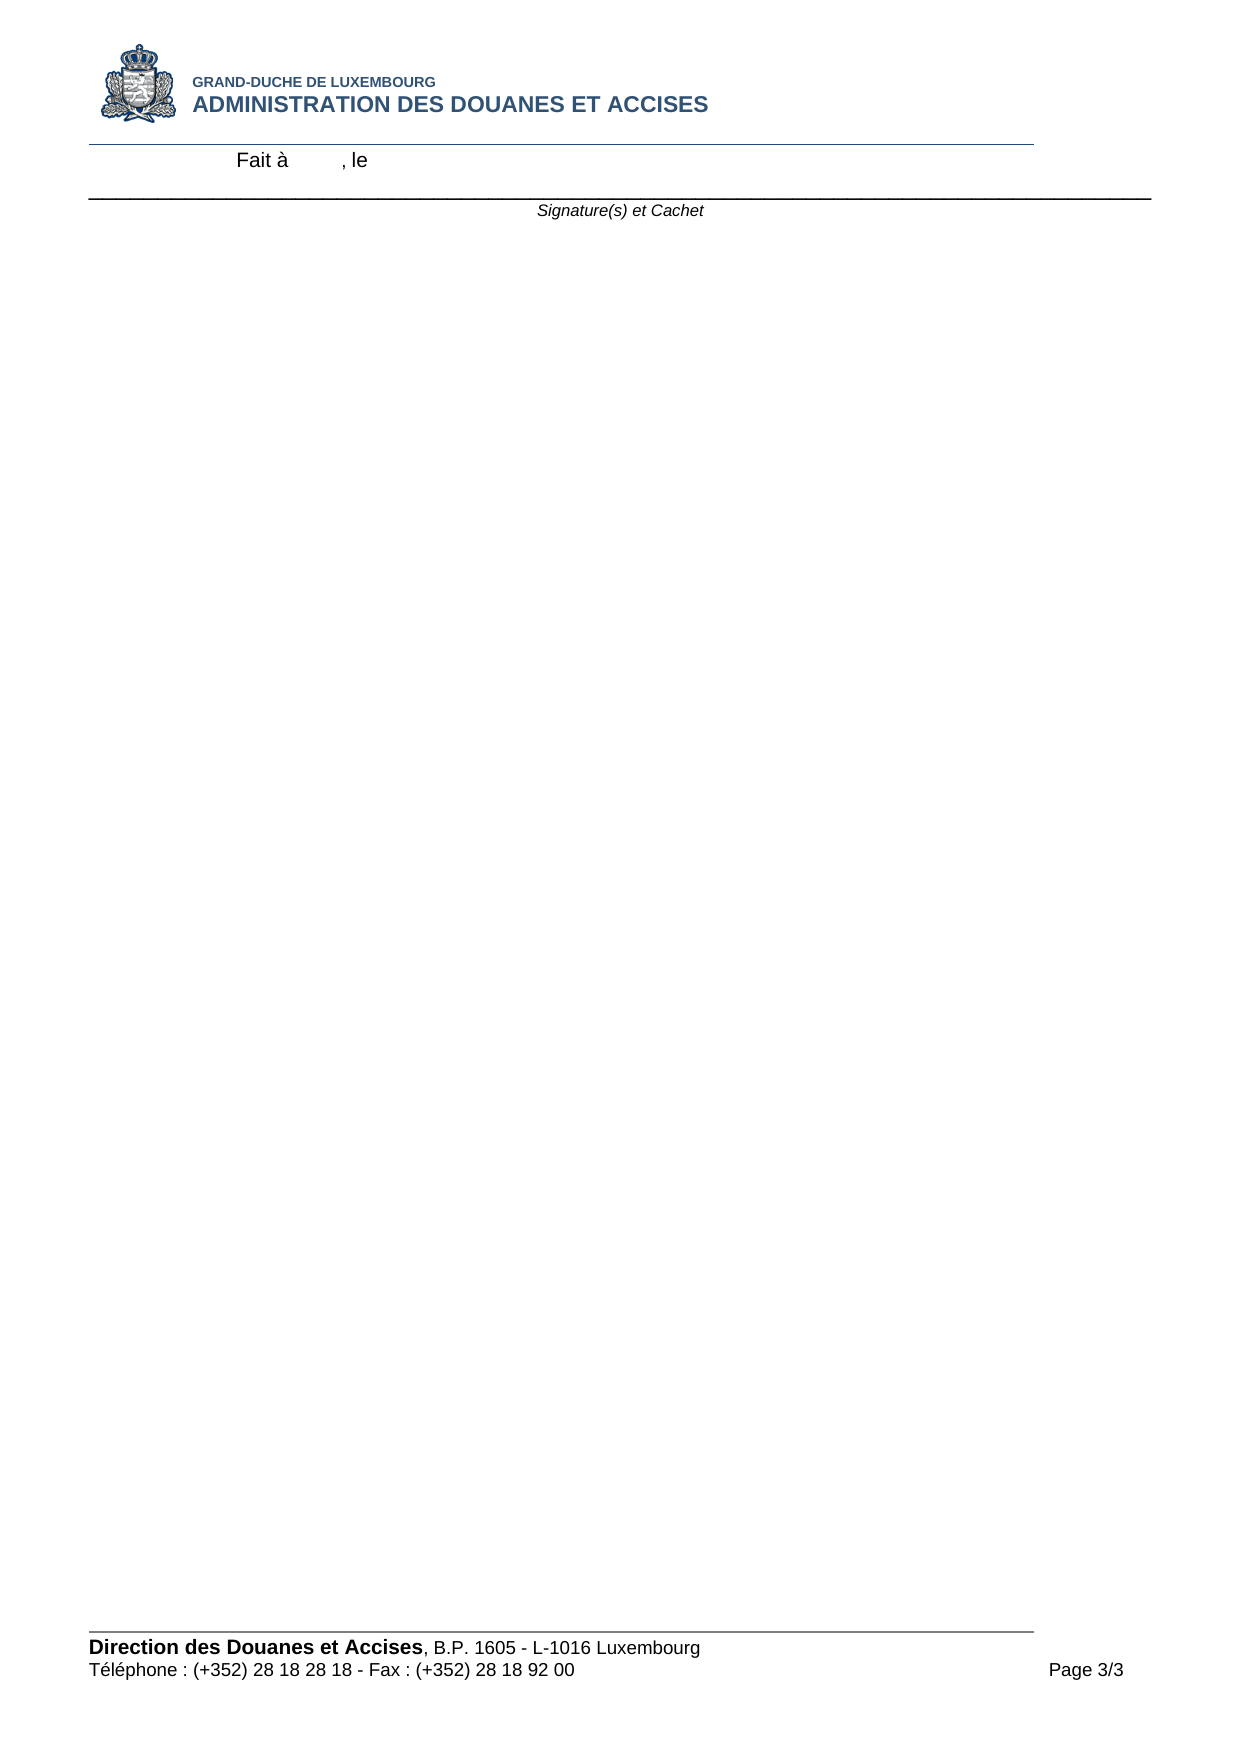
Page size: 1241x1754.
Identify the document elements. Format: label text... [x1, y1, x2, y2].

text Signature(s) et Cachet [89, 201, 1152, 220]
text Fait à , le [236, 148, 1152, 172]
picture [99, 42, 179, 126]
